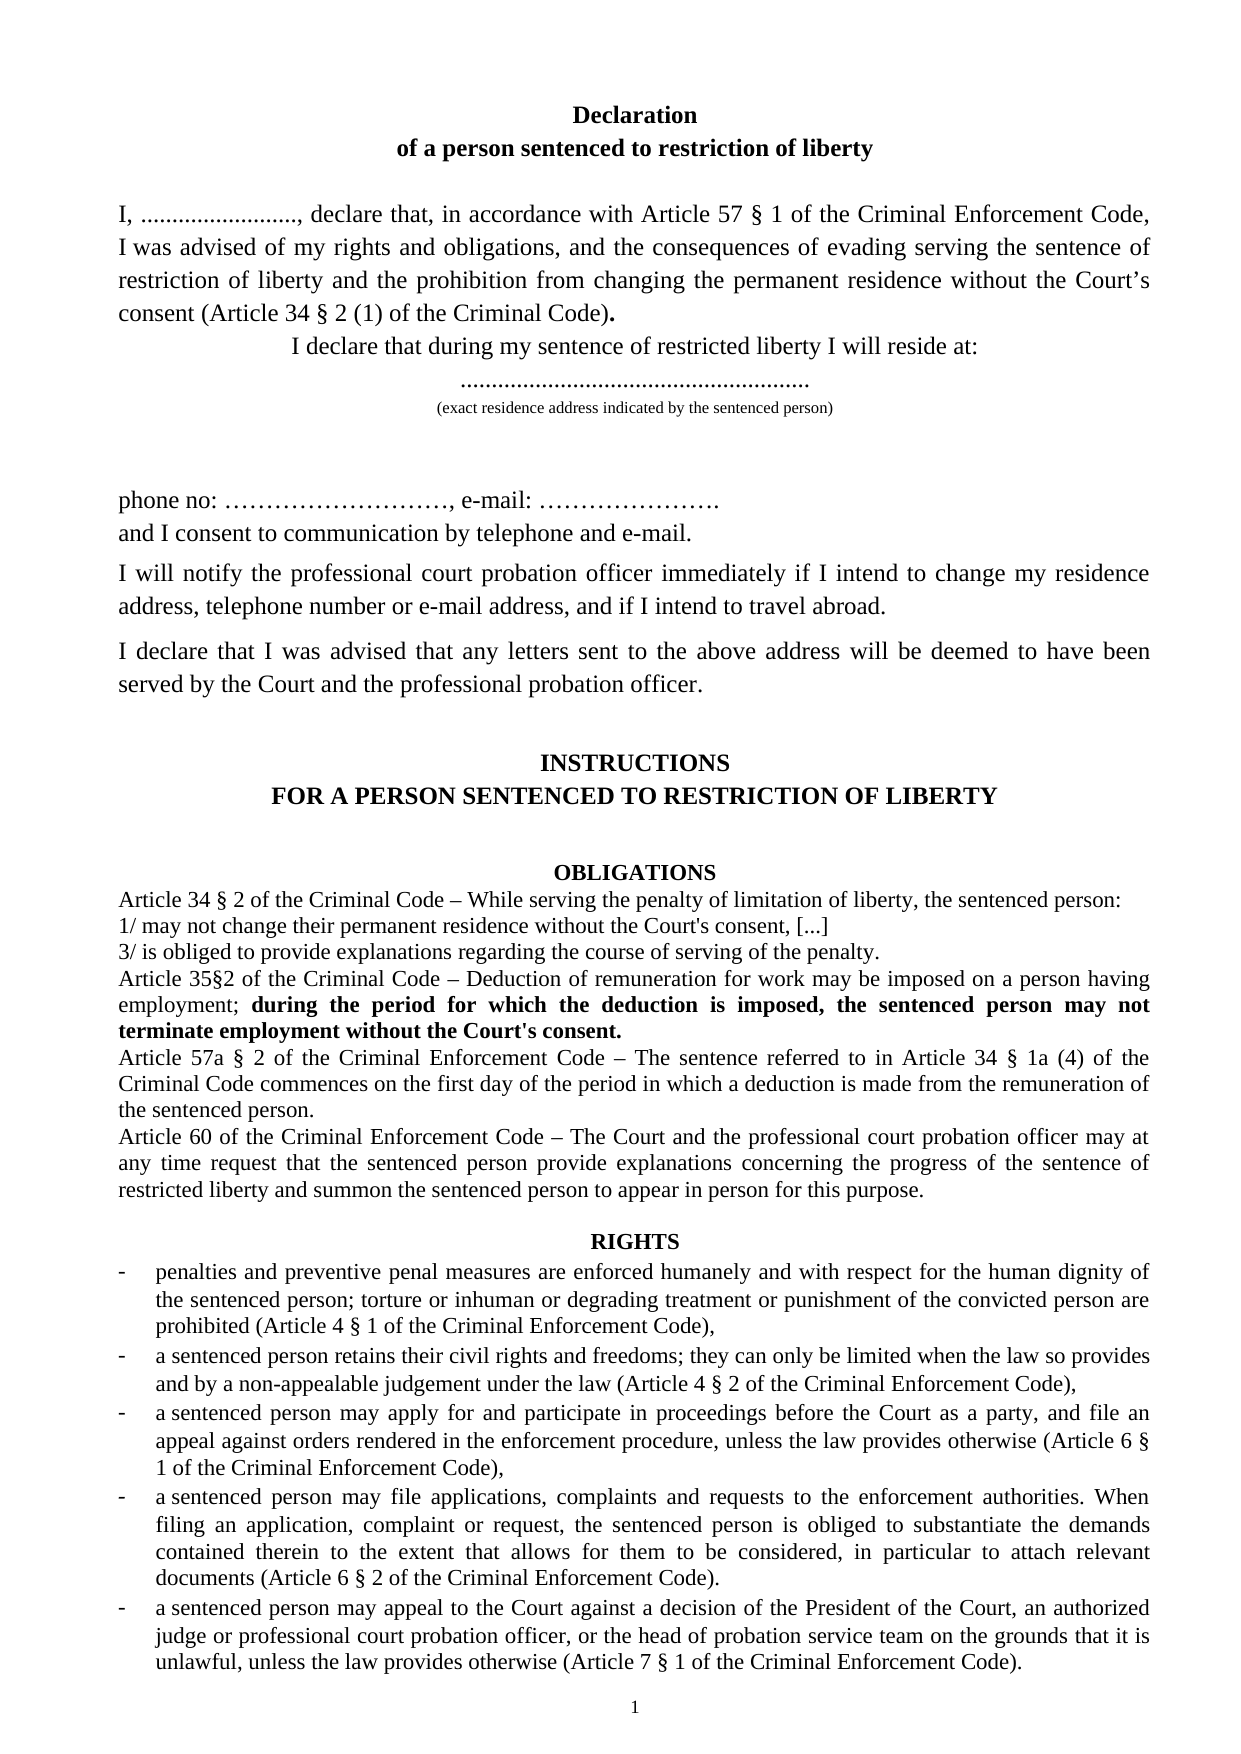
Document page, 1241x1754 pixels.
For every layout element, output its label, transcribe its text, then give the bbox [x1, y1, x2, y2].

list penalties and preventive penal measures are enforced humanely and with respect for the human dignity of the sentenced person; torture or inhuman or degrading treatment or punishment of the convicted person are prohibited (Article 4 § 1 of the Criminal Enforcement Code), [118, 1255, 1152, 1339]
text phone no: ………………………, e-mail: …………………. [118, 485, 1152, 514]
text 3/ is obliged to provide explanations regarding the course of serving of the penalty. [118, 938, 1152, 965]
text 1/ may not change their permanent residence without the Court's consent, [...] [118, 912, 1152, 938]
text and I consent to communication by telephone and e-mail. [118, 518, 1152, 547]
list a sentenced person may appeal to the Court against a decision of the President of the Court, an authorized judge or professional court probation officer, or the head of probation service team on the grounds that it is unlawful, unless the law provides otherwise (Article 7 § 1 of the Criminal Enforcement Code). [118, 1591, 1152, 1674]
text FOR A PERSON SENTENCED TO RESTRICTION OF LIBERTY [118, 781, 1152, 809]
text Article 60 of the Criminal Enforcement Code – The Court and the professional court probation officer may at any time request that the sentenced person provide explanations concerning the progress of the sentence of restricted liberty and summon the sentenced person to appear in person for this purpose. [118, 1123, 1152, 1202]
text INSTRUCTIONS [118, 748, 1152, 777]
text RIGHTS [118, 1228, 1152, 1255]
text I will notify the professional court probation officer immediately if I intend to change my residence address, telephone number or e-mail address, and if I intend to travel abroad. [118, 558, 1152, 619]
text Article 34 § 2 of the Criminal Code – While serving the penalty of limitation of liberty, the sentenced person: [118, 886, 1152, 912]
text OBLIGATIONS [118, 859, 1152, 886]
text Declaration [118, 100, 1152, 129]
text ........................................................ [118, 364, 1152, 393]
list a sentenced person may file applications, complaints and requests to the enforcement authorities. When filing an application, complaint or request, the sentenced person is obliged to substantiate the demands contained therein to the extent that allows for them to be considered, in particular to attach relevant documents (Article 6 § 2 of the Criminal Enforcement Code). [118, 1480, 1152, 1591]
text Article 35§2 of the Criminal Code – Deduction of remuneration for work may be imposed on a person having employment; during the period for which the deduction is imposed, the sentenced person may not terminate employment without the Court's consent. [118, 965, 1152, 1044]
text I declare that during my sentence of restricted liberty I will reside at: [118, 331, 1152, 360]
list a sentenced person retains their civil rights and freedoms; they can only be limited when the law so provides and by a non-appealable judgement under the law (Article 4 § 2 of the Criminal Enforcement Code), [118, 1339, 1152, 1396]
text (exact residence address indicated by the sentenced person) [118, 397, 1152, 417]
text I declare that I was advised that any letters sent to the above address will be deemed to have been served by the Court and the professional probation officer. [118, 636, 1152, 698]
text of a person sentenced to restriction of liberty [118, 133, 1152, 162]
list a sentenced person may apply for and participate in proceedings before the Court as a party, and file an appeal against orders rendered in the enforcement procedure, unless the law provides otherwise (Article 6 § 1 of the Criminal Enforcement Code), [118, 1396, 1152, 1480]
text I, ........................., declare that, in accordance with Article 57 § 1 of the Criminal Enforcement Code, I was advised of my rights and obligations, and the consequences of evading serving the sentence of restriction of liberty and the prohibition from changing the permanent residence without the Court’s consent (Article 34 § 2 (1) of the Criminal Code). [118, 199, 1152, 327]
text Article 57a § 2 of the Criminal Enforcement Code – The sentence referred to in Article 34 § 1a (4) of the Criminal Code commences on the first day of the period in which a deduction is made from the remuneration of the sentenced person. [118, 1044, 1152, 1123]
